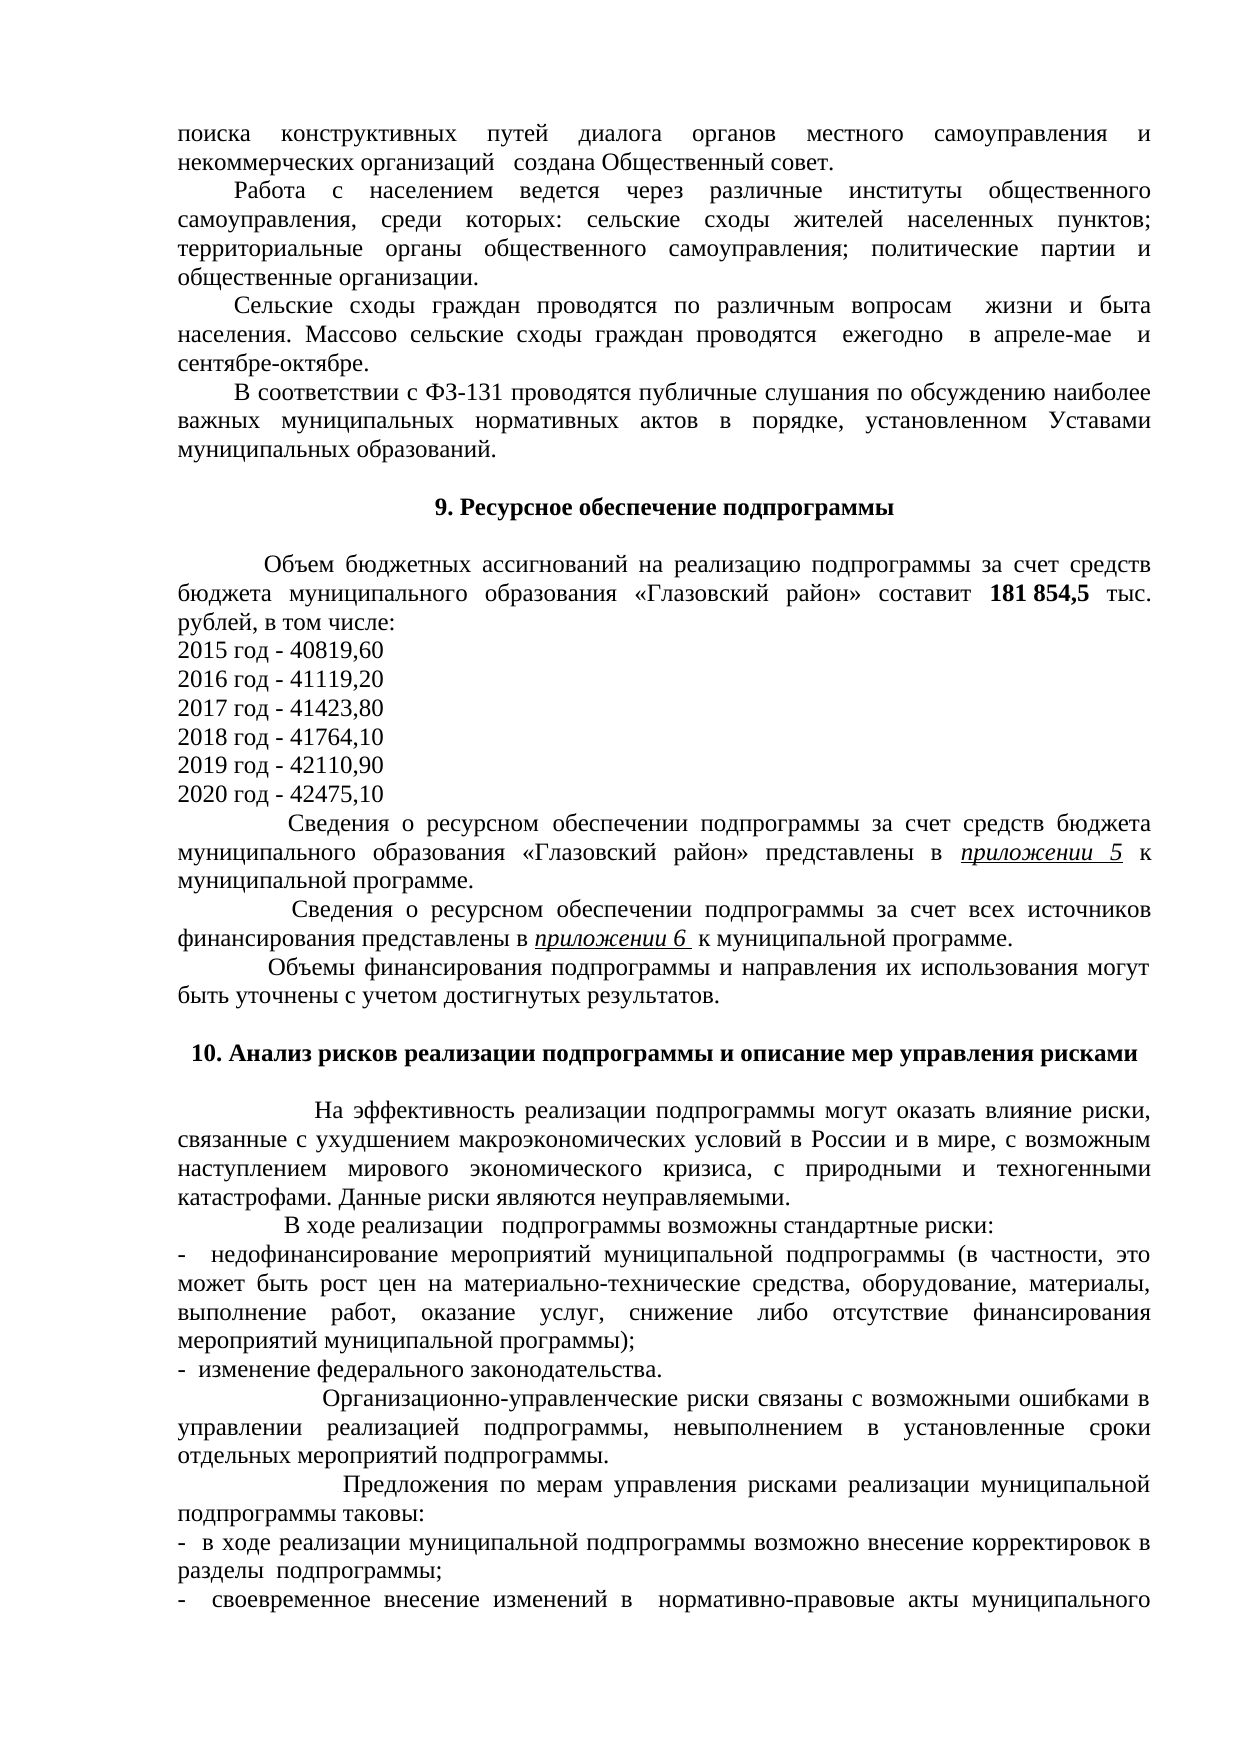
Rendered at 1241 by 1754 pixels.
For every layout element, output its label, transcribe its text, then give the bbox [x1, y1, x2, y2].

text - в ходе реализации муниципальной подпрограммы возможно внесение корректировок в разделы подпрограммы; [177, 1527, 1152, 1584]
text 2018 год - 41764,10 [177, 722, 1152, 751]
text Сведения о ресурсном обеспечении подпрограммы за счет средств бюджета муниципального образования «Глазовский район» представлены в приложении 5 к муниципальной программе. [177, 808, 1152, 894]
text Работа с населением ведется через различные институты общественного самоуправления, среди которых: сельские сходы жителей населенных пунктов; территориальные органы общественного самоуправления; политические партии и общественные организации. [177, 176, 1152, 291]
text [177, 118, 1152, 176]
text Объемы финансирования подпрограммы и направления их использования могут быть уточнены с учетом достигнутых результатов. [177, 952, 1152, 1009]
text 2020 год - 42475,10 [177, 779, 1152, 808]
text 9. Ресурсное обеспечение подпрограммы [177, 492, 1152, 521]
text В ходе реализации подпрограммы возможны стандартные риски: [177, 1211, 1152, 1239]
text 2017 год - 41423,80 [177, 693, 1152, 722]
text - недофинансирование мероприятий муниципальной подпрограммы (в частности, это может быть рост цен на материально-технические средства, оборудование, материалы, выполнение работ, оказание услуг, снижение либо отсутствие финансирования мероприятий муниципальной программы); [177, 1239, 1152, 1354]
text Сведения о ресурсном обеспечении подпрограммы за счет всех источников финансирования представлены в приложении 6 к муниципальной программе. [177, 894, 1152, 952]
text Предложения по мерам управления рисками реализации муниципальной подпрограммы таковы: [177, 1469, 1152, 1527]
text На эффективность реализации подпрограммы могут оказать влияние риски, связанные с ухудшением макроэкономических условий в России и в мире, с возможным наступлением мирового экономического кризиса, с природными и техногенными катастрофами. Данные риски являются неуправляемыми. [177, 1096, 1152, 1211]
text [177, 1584, 1152, 1613]
text Организационно-управленческие риски связаны с возможными ошибками в управлении реализацией подпрограммы, невыполнением в установленные сроки отдельных мероприятий подпрограммы. [177, 1383, 1152, 1469]
text Объем бюджетных ассигнований на реализацию подпрограммы за счет средств бюджета муниципального образования «Глазовский район» составит 181 854,5 тыс. рублей, в том числе: [177, 549, 1152, 636]
text 2019 год - 42110,90 [177, 751, 1152, 779]
text 2016 год - 41119,20 [177, 664, 1152, 693]
text 2015 год - 40819,60 [177, 636, 1152, 664]
text Сельские сходы граждан проводятся по различным вопросам жизни и быта населения. Массово сельские сходы граждан проводятся ежегодно в апреле-мае и сентябре-октябре. [177, 291, 1152, 377]
text 10. Анализ рисков реализации подпрограммы и описание мер управления рисками [177, 1038, 1152, 1067]
text В соответствии с ФЗ-131 проводятся публичные слушания по обсуждению наиболее важных муниципальных нормативных актов в порядке, установленном Уставами муниципальных образований. [177, 377, 1152, 463]
text - изменение федерального законодательства. [177, 1354, 1152, 1383]
